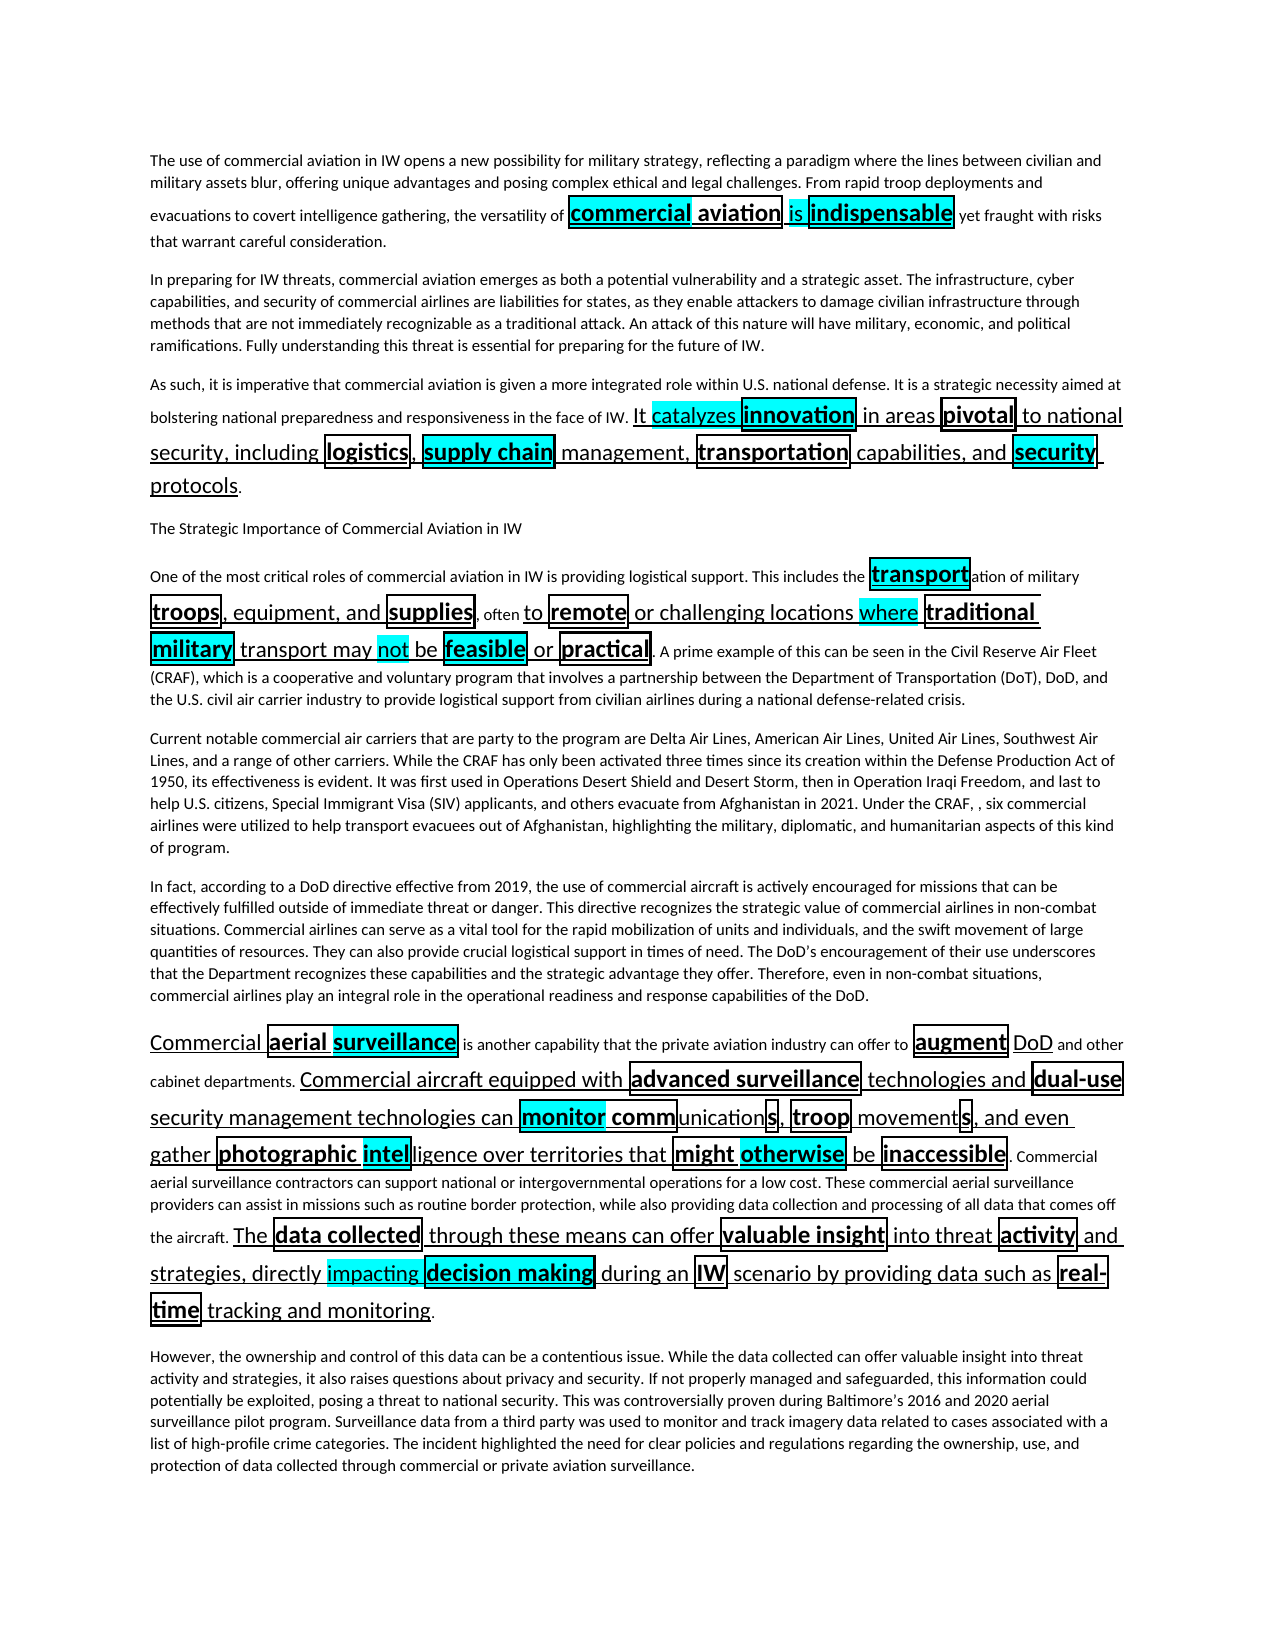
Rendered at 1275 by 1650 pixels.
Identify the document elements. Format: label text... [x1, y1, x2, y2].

text The use of commercial aviation in IW opens a new possibility for military strategy, reflecting a paradigm where the lines between civilian and military assets blur, offering unique advantages and posing complex ethical and legal challenges. From rapid troop deployments and evacuations to covert intelligence gathering, the versatility of commercial aviation is indispensable yet fraught with risks that warrant careful consideration. [150, 150, 1125, 251]
text Current notable commercial air carriers that are party to the program are Delta Air Lines, American Air Lines, United Air Lines, Southwest Air Lines, and a range of other carriers. While the CRAF has only been activated three times since its creation within the Defense Production Act of 1950, its effectiveness is evident. It was first used in Operations Desert Shield and Desert Storm, then in Operation Iraqi Freedom, and last to help U.S. citizens, Special Immigrant Visa (SIV) applicants, and others evacuate from Afghanistan in 2021. Under the CRAF, , six commercial airlines were utilized to help transport evacuees out of Afghanistan, highlighting the military, diplomatic, and humanitarian aspects of this kind of program. [150, 728, 1125, 858]
text The Strategic Importance of Commercial Aviation in IW [150, 518, 1125, 538]
text Commercial aerial surveillance is another capability that the private aviation industry can offer to augment DoD and other cabinet departments. Commercial aircraft equipped with advanced surveillance technologies and dual-use security management technologies can monitor communications, troop movements, and even gather photographic intelligence over territories that might otherwise be inaccessible. Commercial aerial surveillance contractors can support national or intergovernmental operations for a low cost. These commercial aerial surveillance providers can assist in missions such as routine border protection, while also providing data collection and processing of all data that comes off the aircraft. The data collected through these means can offer valuable insight into threat activity and strategies, directly impacting decision making during an IW scenario by providing data such as real-time tracking and monitoring. [150, 1024, 1125, 1327]
text As such, it is imperative that commercial aviation is given a more integrated role within U.S. national defense. It is a strategic necessity aimed at bolstering national preparedness and responsiveness in the face of IW. It catalyzes innovation in areas pivotal to national security, including logistics, supply chain management, transportation capabilities, and security protocols. [150, 374, 1125, 499]
text One of the most critical roles of commercial aviation in IW is providing logistical support. This includes the transportation of military troops, equipment, and supplies, often to remote or challenging locations where traditional military transport may not be feasible or practical. A prime example of this can be seen in the Civil Reserve Air Fleet (CRAF), which is a cooperative and voluntary program that involves a partnership between the Department of Transportation (DoT), DoD, and the U.S. civil air carrier industry to provide logistical support from civilian airlines during a national defense-related crisis. [150, 557, 1125, 710]
text However, the ownership and control of this data can be a contentious issue. While the data collected can offer valuable insight into threat activity and strategies, it also raises questions about privacy and security. If not properly managed and safeguarded, this information could potentially be exploited, posing a threat to national security. This was controversially proven during Baltimore’s 2016 and 2020 aerial surveillance pilot program. Surveillance data from a third party was used to monitor and track imagery data related to cases associated with a list of high-profile crime categories. The incident highlighted the need for clear policies and regulations regarding the ownership, use, and protection of data collected through commercial or private aviation surveillance. [150, 1346, 1125, 1476]
text In fact, according to a DoD directive effective from 2019, the use of commercial aircraft is actively encouraged for missions that can be effectively fulfilled outside of immediate threat or danger. This directive recognizes the strategic value of commercial airlines in non-combat situations. Commercial airlines can serve as a vital tool for the rapid mobilization of units and individuals, and the swift movement of large quantities of resources. They can also provide crucial logistical support in times of need. The DoD’s encouragement of their use underscores that the Department recognizes these capabilities and the strategic advantage they offer. Therefore, even in non-combat situations, commercial airlines play an integral role in the operational readiness and response capabilities of the DoD. [150, 876, 1125, 1006]
text In preparing for IW threats, commercial aviation emerges as both a potential vulnerability and a strategic asset. The infrastructure, cyber capabilities, and security of commercial airlines are liabilities for states, as they enable attackers to damage civilian infrastructure through methods that are not immediately recognizable as a traditional attack. An attack of this nature will have military, economic, and political ramifications. Fully understanding this threat is essential for preparing for the future of IW. [150, 270, 1125, 356]
